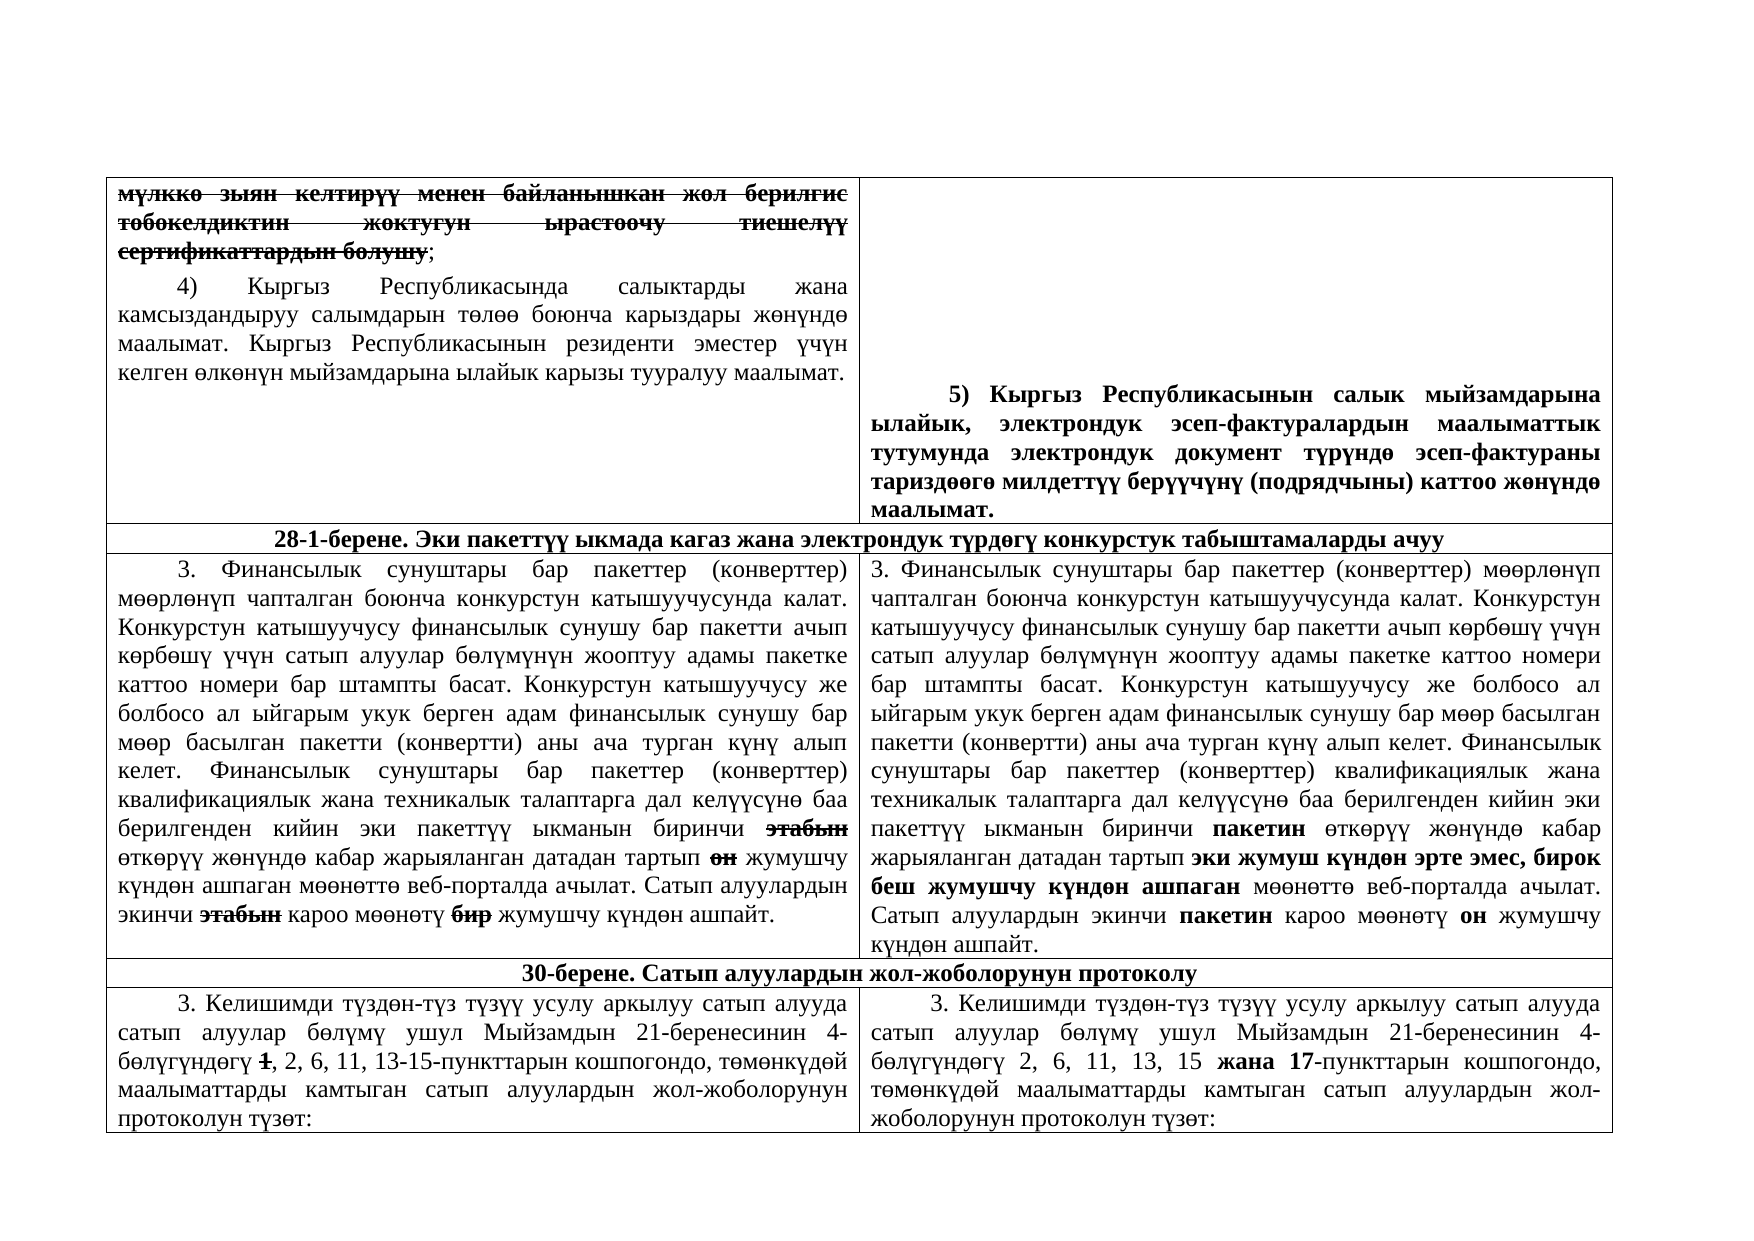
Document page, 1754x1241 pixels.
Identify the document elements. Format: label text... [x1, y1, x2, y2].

table_cell 28-1-берене. Эки пакеттүү ыкмада кагаз жана электрондук түрдөгү конкурстук табыштамаларды ачуу [107, 524, 1612, 553]
table_cell 3. Келишимди түздөн-түз түзүү усулу аркылуу сатып алууда сатып алуулар бөлүмү ушул Мыйзамдын 21-беренесинин 4-бөлүгүндөгү 2, 6, 11, 13, 15 жана 17-пункттарын кошпогондо, төмөнкүдөй маалыматтарды камтыган сатып алуулардын жол-жоболорунун протоколун түзөт: [860, 988, 1612, 1132]
table_cell 30-берене. Сатып алуулардын жол-жоболорунун протоколу [107, 959, 1612, 987]
table_cell 3. Келишимди түздөн-түз түзүү усулу аркылуу сатып алууда сатып алуулар бөлүмү ушул Мыйзамдын 21-беренесинин 4-бөлүгүндөгү 1, 2, 6, 11, 13-15-пункттарын кошпогондо, төмөнкүдөй маалыматтарды камтыган сатып алуулардын жол-жоболорунун протоколун түзөт: [107, 988, 859, 1132]
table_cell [860, 178, 1612, 523]
table_cell 3. Финансылык сунуштары бар пакеттер (конверттер) мөөрлөнүп чапталган боюнча конкурстун катышуучусунда калат. Конкурстун катышуучусу финансылык сунушу бар пакетти ачып көрбөшү үчүн сатып алуулар бөлүмүнүн жооптуу адамы пакетке каттоо номери бар штампты басат. Конкурстун катышуучусу же болбосо ал ыйгарым укук берген адам финансылык сунушу бар мөөр басылган пакетти (конвертти) аны ача турган күнү алып келет. Финансылык сунуштары бар пакеттер (конверттер) квалификациялык жана техникалык талаптарга дал келүүсүнө баа берилгенден кийин эки пакеттүү ыкманын биринчи этабын өткөрүү жөнүндө кабар жарыяланган датадан тартып он жумушчу күндөн ашпаган мөөнөттө веб-порталда ачылат. Сатып алуулардын экинчи этабын кароо мөөнөтү бир жумушчу күндөн ашпайт. [107, 554, 859, 957]
table_cell 3. Финансылык сунуштары бар пакеттер (конверттер) мөөрлөнүп чапталган боюнча конкурстун катышуучусунда калат. Конкурстун катышуучусу финансылык сунушу бар пакетти ачып көрбөшү үчүн сатып алуулар бөлүмүнүн жооптуу адамы пакетке каттоо номери бар штампты басат. Конкурстун катышуучусу же болбосо ал ыйгарым укук берген адам финансылык сунушу бар мөөр басылган пакетти (конвертти) аны ача турган күнү алып келет. Финансылык сунуштары бар пакеттер (конверттер) квалификациялык жана техникалык талаптарга дал келүүсүнө баа берилгенден кийин эки пакеттүү ыкманын биринчи пакетин өткөрүү жөнүндө кабар жарыяланган датадан тартып эки жумуш күндөн эрте эмес, бирок беш жумушчу күндөн ашпаган мөөнөттө веб-порталда ачылат. Сатып алуулардын экинчи пакетин кароо мөөнөтү он жумушчу күндөн ашпайт. [860, 554, 1612, 957]
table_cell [107, 178, 859, 523]
